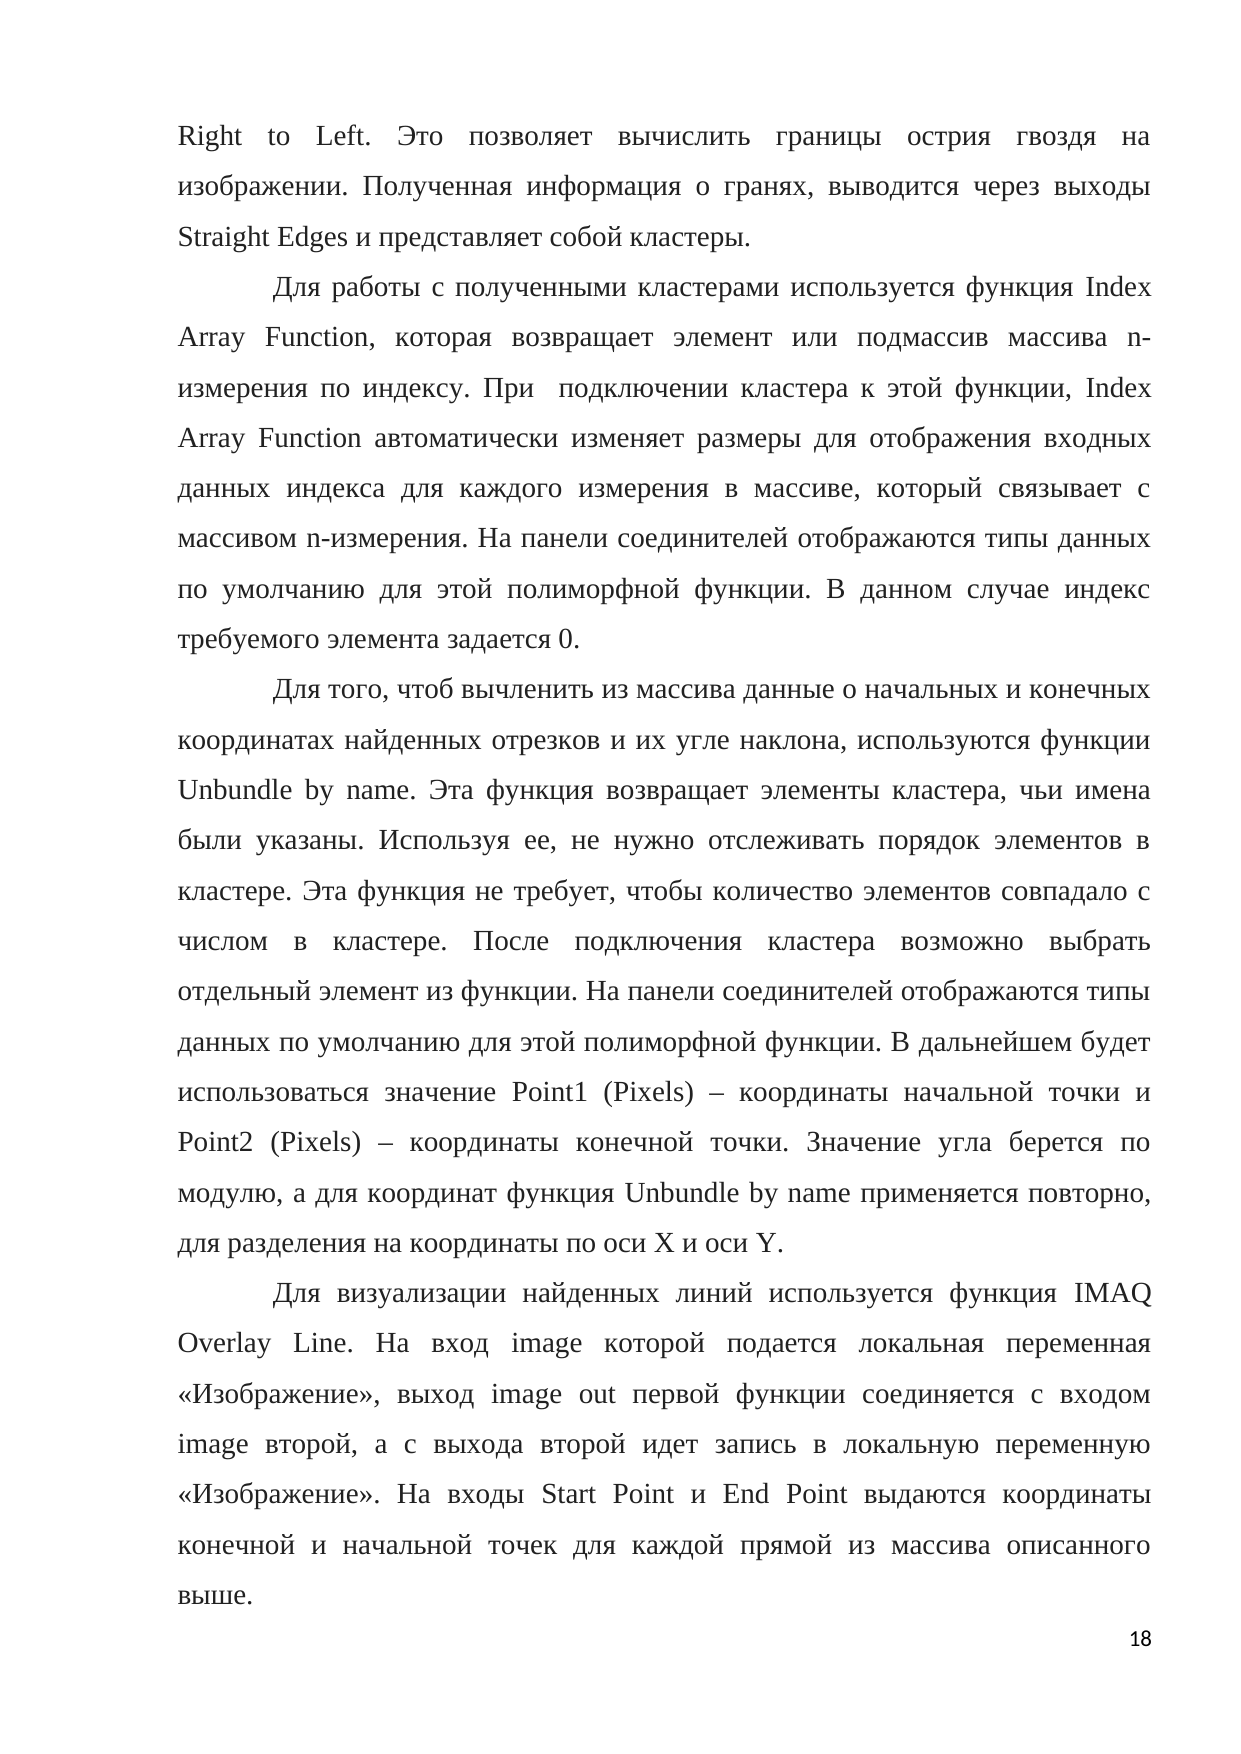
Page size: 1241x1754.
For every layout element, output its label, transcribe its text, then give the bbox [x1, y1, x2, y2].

text Для визуализации найденных линий используется функция IMAQ Overlay Line. На вход image которой подается локальная переменная «Изображение», выход image out первой функции соединяется с входом image второй, а с выхода второй идет запись в локальную переменную «Изображение». На входы Start Point и End Point выдаются координаты конечной и начальной точек для каждой прямой из массива описанного выше. [177, 1275, 1152, 1611]
text Для того, чтоб вычленить из массива данные о начальных и конечных координатах найденных отрезков и их угле наклона, используются функции Unbundle by name. Эта функция возвращает элементы кластера, чьи имена были указаны. Используя ее, не нужно отслеживать порядок элементов в кластере. Эта функция не требует, чтобы количество элементов совпадало с числом в кластере. После подключения кластера возможно выбрать отдельный элемент из функции. На панели соединителей отображаются типы данных по умолчанию для этой полиморфной функции. В дальнейшем будет использоваться значение Point1 (Pixels) – координаты начальной точки и Point2 (Pixels) – координаты конечной точки. Значение угла берется по модулю, а для координат функция Unbundle by name применяется повторно, для разделения на координаты по оси Х и оси Y. [177, 672, 1152, 1258]
text Для работы с полученными кластерами используется функция Index Array Function, которая возвращает элемент или подмассив массива n-измерения по индексу. При подключении кластера к этой функции, Index Array Function автоматически изменяет размеры для отображения входных данных индекса для каждого измерения в массиве, который связывает с массивом n-измерения. На панели соединителей отображаются типы данных по умолчанию для этой полиморфной функции. В данном случае индекс требуемого элемента задается 0. [177, 269, 1152, 655]
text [177, 118, 1152, 252]
